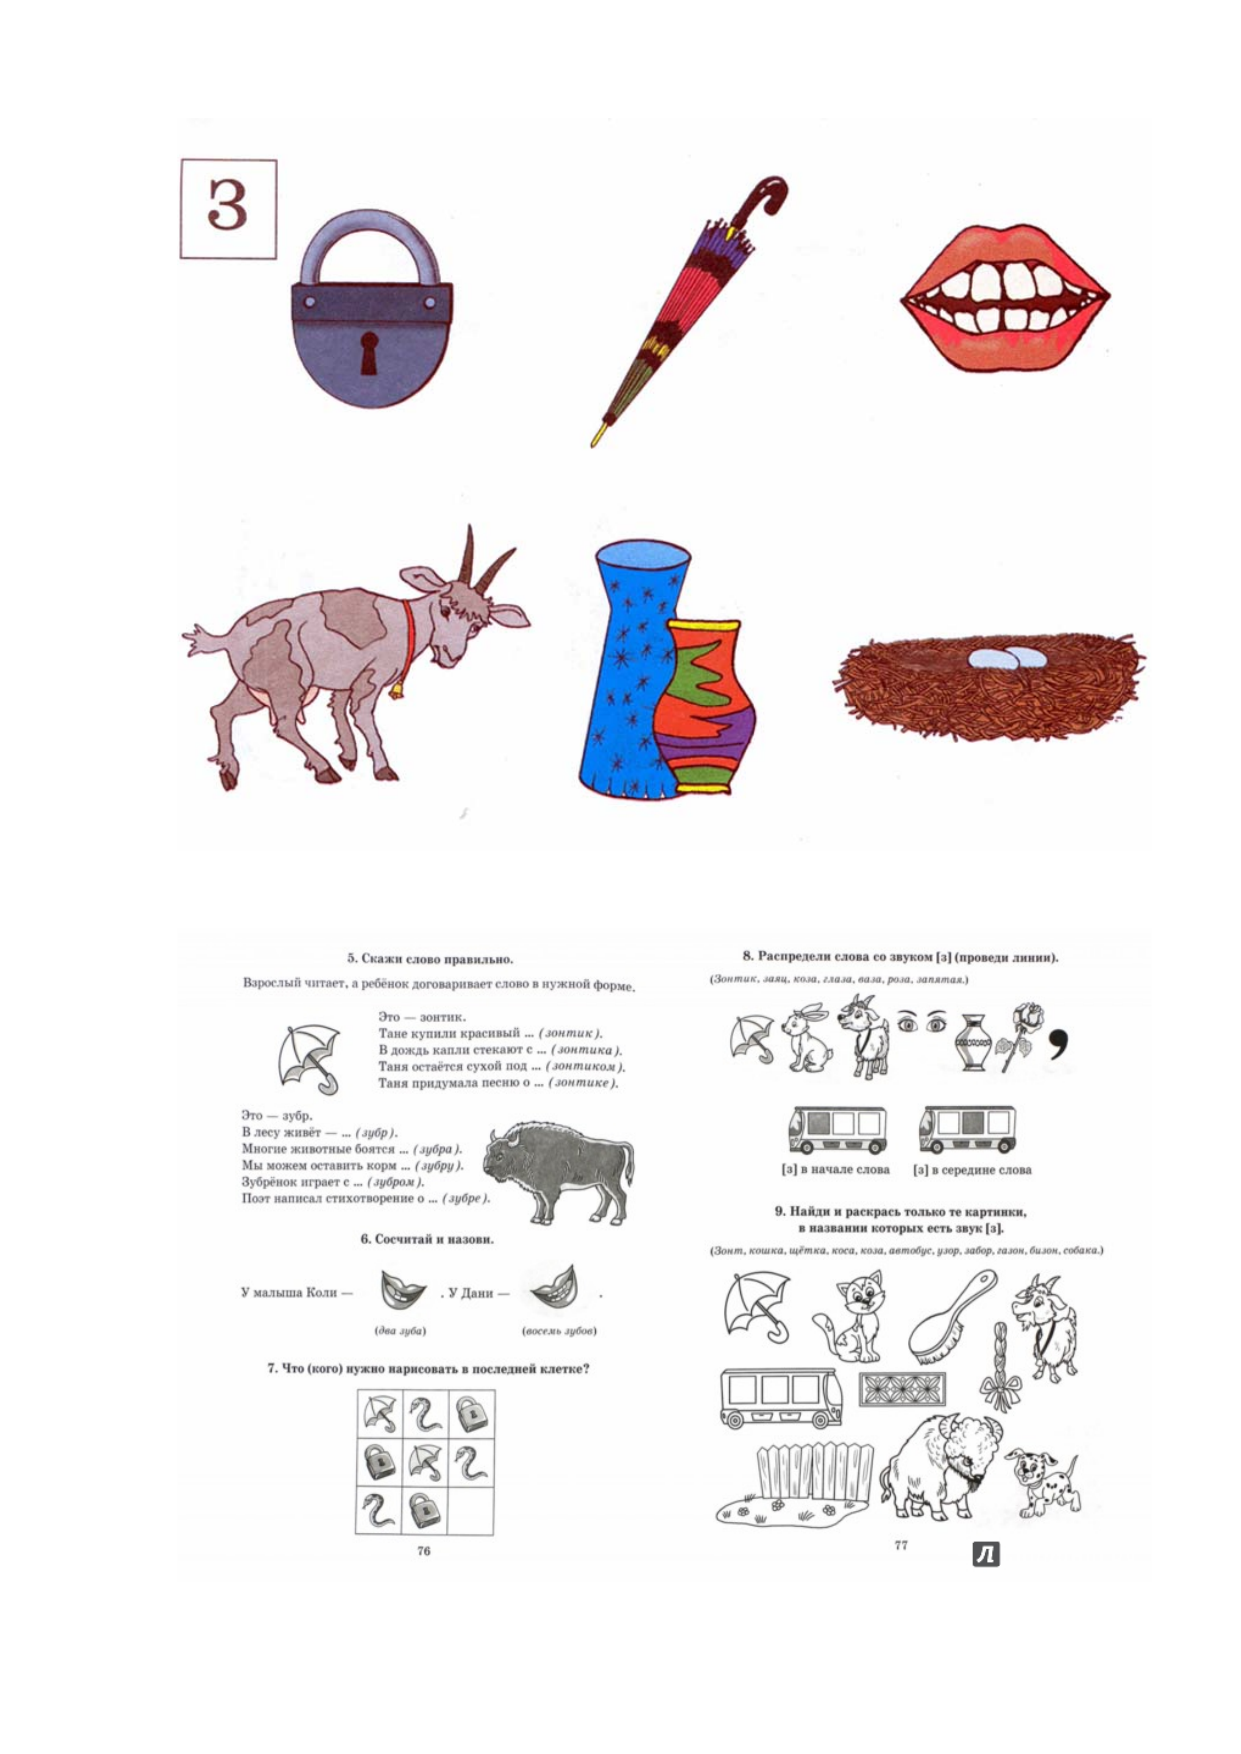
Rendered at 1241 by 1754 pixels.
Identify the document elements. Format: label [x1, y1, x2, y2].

picture [177, 118, 1152, 851]
picture [177, 928, 1152, 1582]
